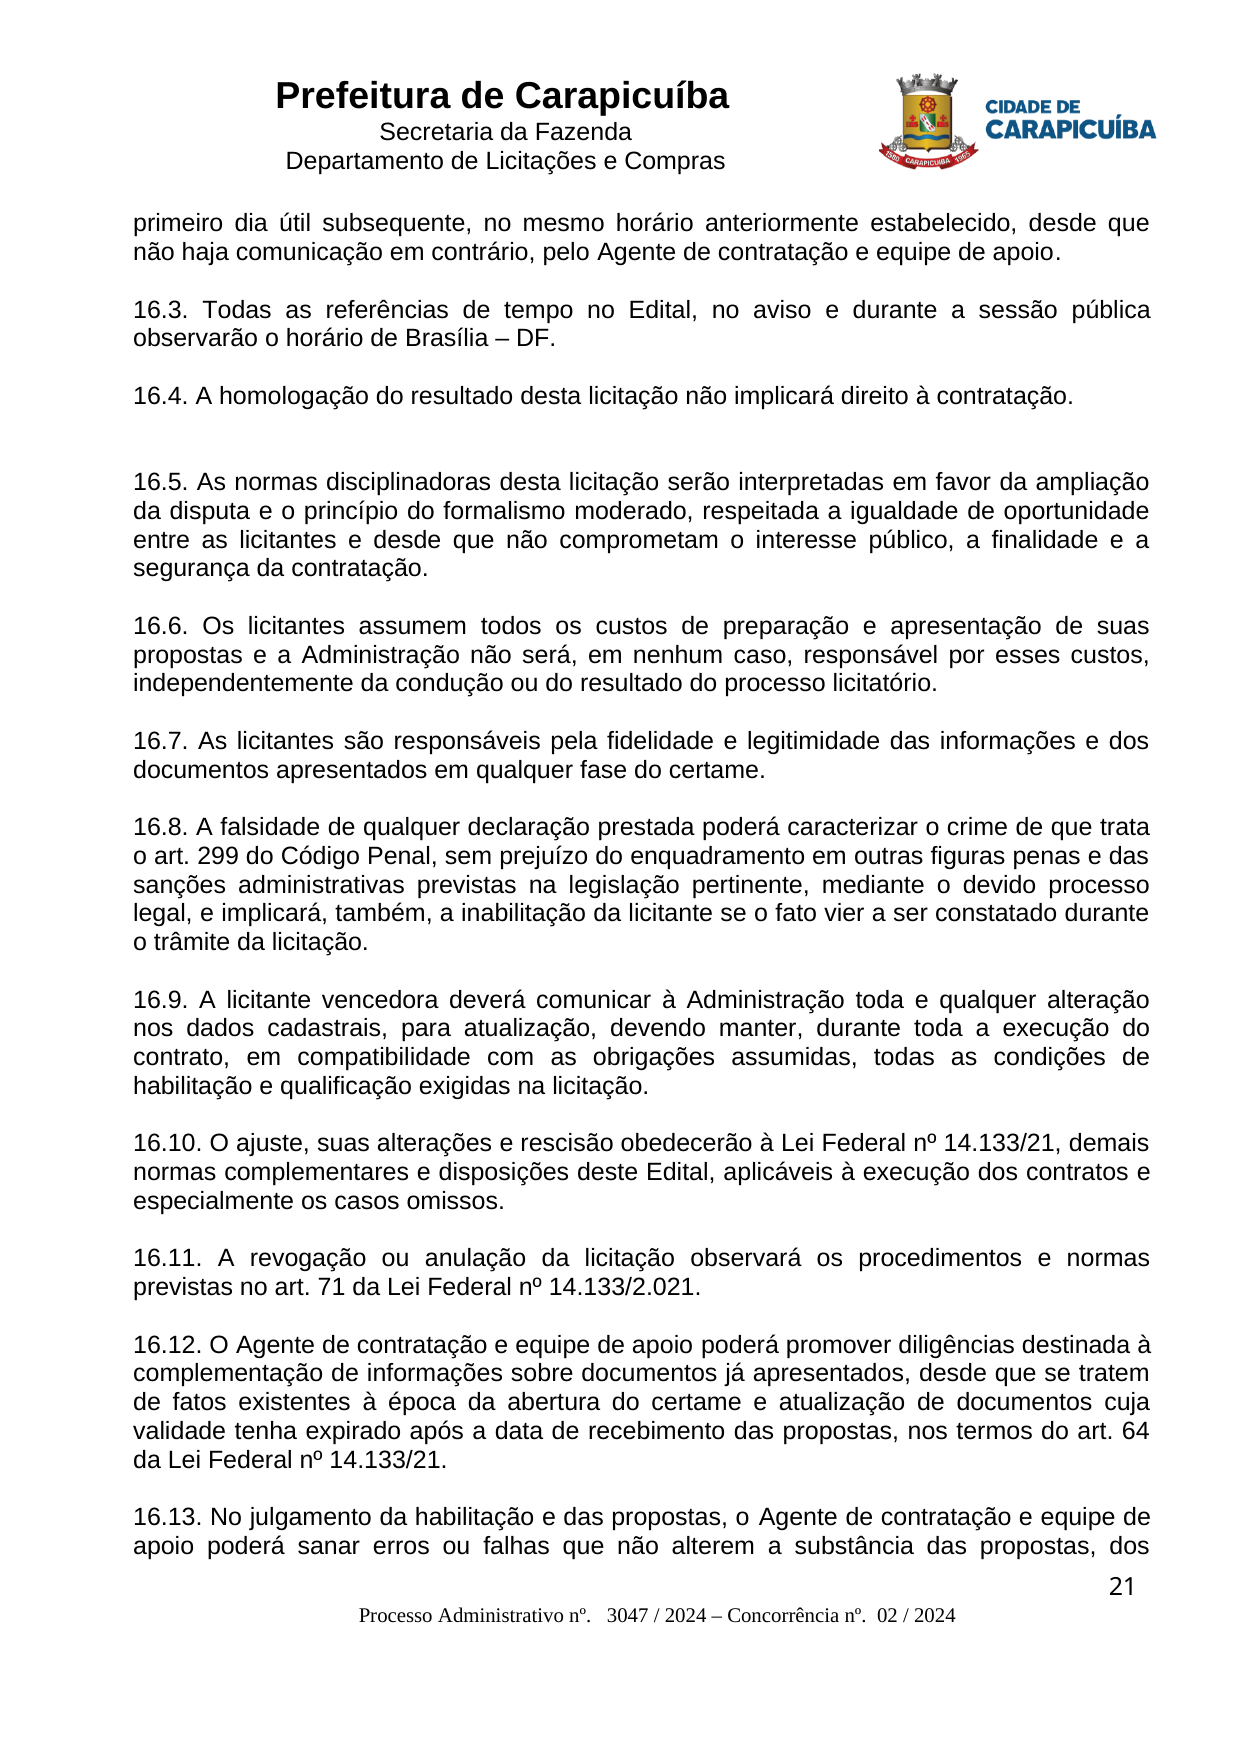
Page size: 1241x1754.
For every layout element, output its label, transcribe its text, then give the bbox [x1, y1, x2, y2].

text 16.12. O Agente de contratação e equipe de apoio poderá promover diligências destinada à complementação de informações sobre documentos já apresentados, desde que se tratem de fatos existentes à época da abertura do certame e atualização de documentos cuja validade tenha expirado após a data de recebimento das propostas, nos termos do art. 64 da Lei Federal nº 14.133/21. [133, 1330, 1152, 1473]
text 16.10. O ajuste, suas alterações e rescisão obedecerão à Lei Federal nº 14.133/21, demais normas complementares e disposições deste Edital, aplicáveis à execução dos contratos e especialmente os casos omissos. [133, 1128, 1152, 1215]
text 16.5. As normas disciplinadoras desta licitação serão interpretadas em favor da ampliação da disputa e o princípio do formalismo moderado, respeitada a igualdade de oportunidade entre as licitantes e desde que não comprometam o interesse público, a finalidade e a segurança da contratação. [133, 467, 1152, 582]
text 16.6. Os licitantes assumem todos os custos de preparação e apresentação de suas propostas e a Administração não será, em nenhum caso, responsável por esses custos, independentemente da condução ou do resultado do processo licitatório. [133, 611, 1152, 697]
text 16.3. Todas as referências de tempo no Edital, no aviso e durante a sessão pública observarão o horário de Brasília – DF. [133, 295, 1152, 352]
text 16.7. As licitantes são responsáveis pela fidelidade e legitimidade das informações e dos documentos apresentados em qualquer fase do certame. [133, 726, 1152, 783]
text 16.4. A homologação do resultado desta licitação não implicará direito à contratação. [133, 381, 1152, 410]
text 16.11. A revogação ou anulação da licitação observará os procedimentos e normas previstas no art. 71 da Lei Federal nº 14.133/2.021. [133, 1243, 1152, 1301]
text 16.9. A licitante vencedora deverá comunicar à Administração toda e qualquer alteração nos dados cadastrais, para atualização, devendo manter, durante toda a execução do contrato, em compatibilidade com as obrigações assumidas, todas as condições de habilitação e qualificação exigidas na licitação. [133, 985, 1152, 1100]
text 16.8. A falsidade de qualquer declaração prestada poderá caracterizar o crime de que trata o art. 299 do Código Penal, sem prejuízo do enquadramento em outras figuras penas e das sanções administrativas previstas na legislação pertinente, mediante o devido processo legal, e implicará, também, a inabilitação da licitante se o fato vier a ser constatado durante o trâmite da licitação. [133, 812, 1152, 956]
picture [877, 65, 1159, 172]
